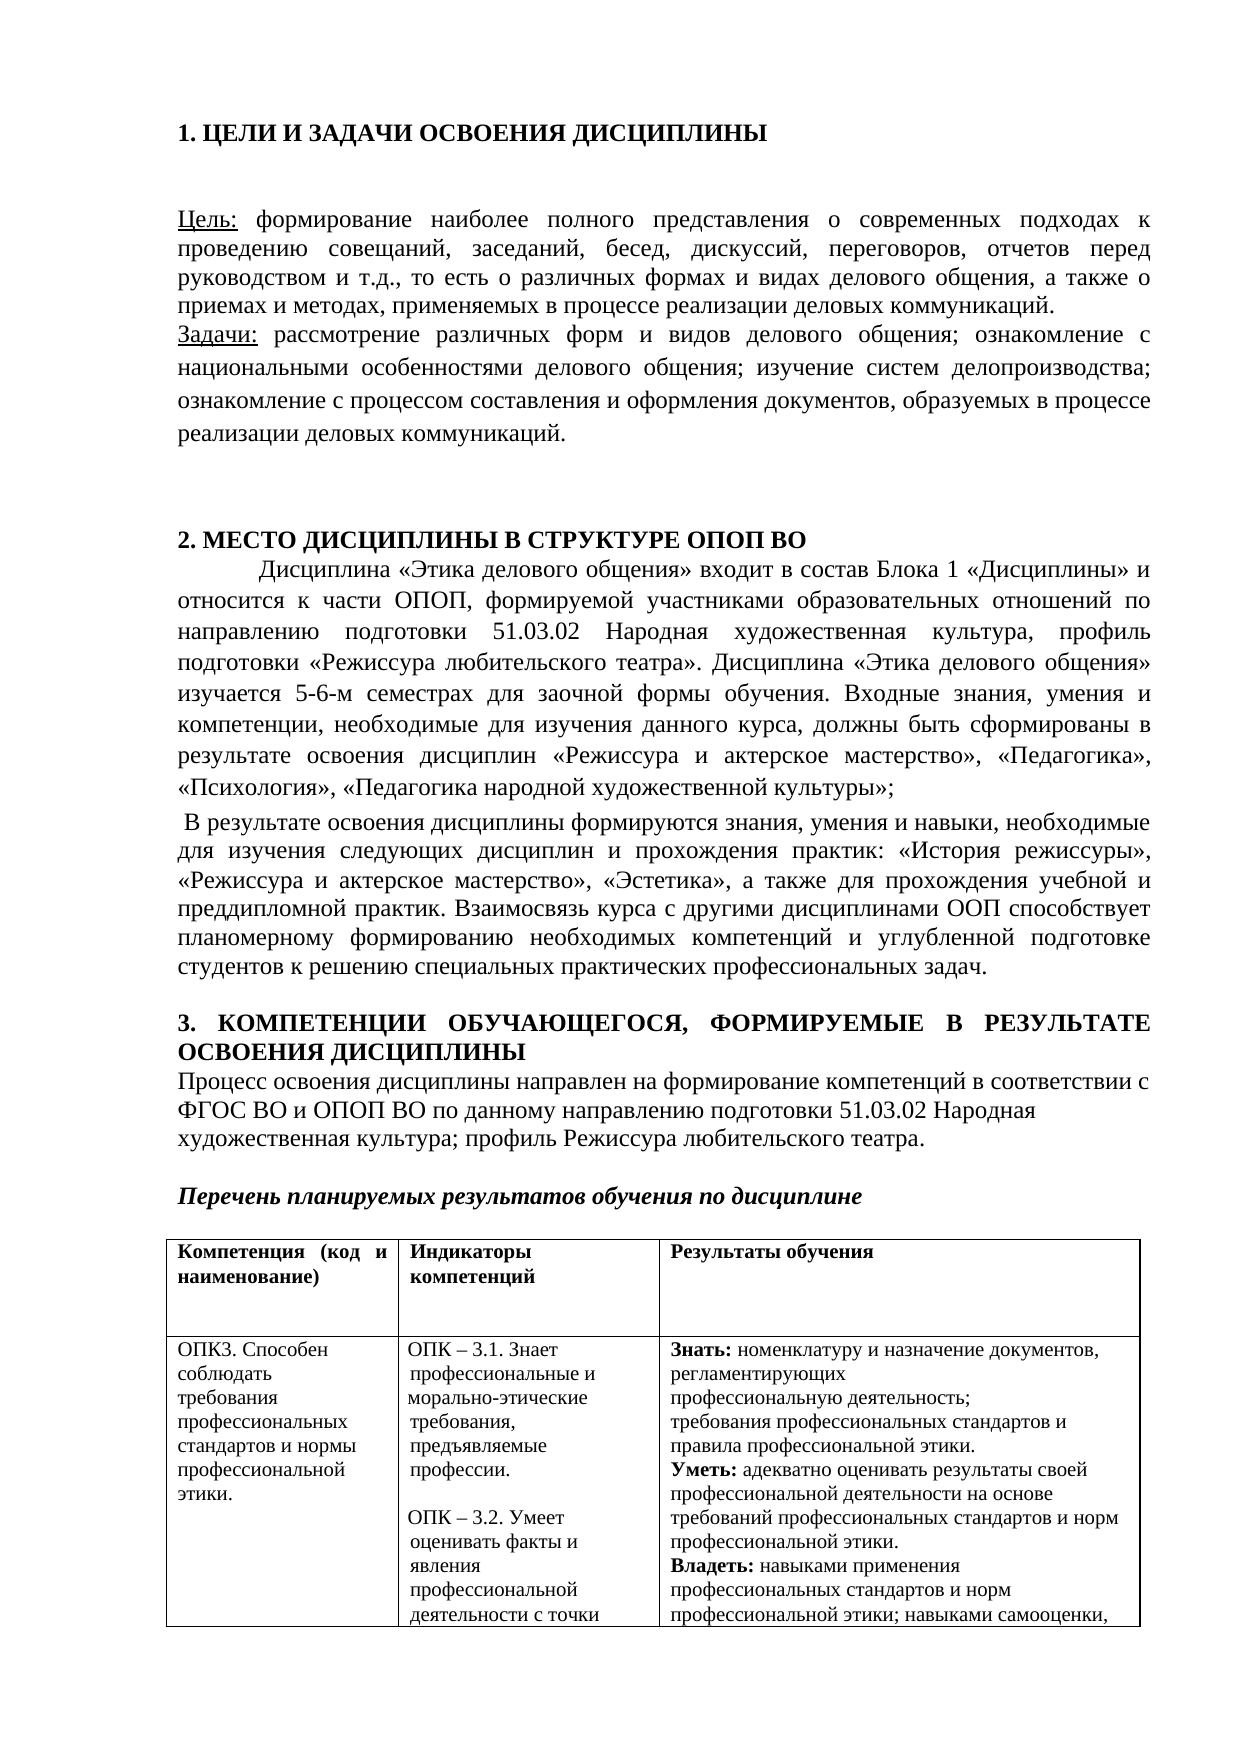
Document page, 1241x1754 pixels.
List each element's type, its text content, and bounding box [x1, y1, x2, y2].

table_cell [660, 1337, 1139, 1626]
text Дисциплина «Этика делового общения» входит в состав Блока 1 «Дисциплины» и относится к части ОПОП, формируемой участниками образовательных отношений по направлению подготовки 51.03.02 Народная художественная культура, профиль подготовки «Режиссура любительского театра». Дисциплина «Этика делового общения» изучается 5-6-м семестрах для заочной формы обучения. Входные знания, умения и компетенции, необходимые для изучения данного курса, должны быть сформированы в результате освоения дисциплин «Режиссура и актерское мастерство», «Педагогика», «Психология», «Педагогика народной художественной культуры»; [177, 554, 1152, 800]
text 1. ЦЕЛИ И ЗАДАЧИ ОСВОЕНИЯ ДИСЦИПЛИНЫ [177, 118, 1152, 147]
text В результате освоения дисциплины формируются знания, умения и навыки, необходимые для изучения следующих дисциплин и прохождения практик: «История режиссуры», «Режиссура и актерское мастерство», «Эстетика», а также для прохождения учебной и преддипломной практик. Взаимосвязь курса с другими дисциплинами ООП способствует планомерному формированию необходимых компетенций и углубленной подготовке студентов к решению специальных практических профессиональных задач. [177, 807, 1152, 980]
table_header Индикаторы компетенций [399, 1240, 659, 1336]
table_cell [167, 1337, 398, 1626]
text 2. МЕСТО ДИСЦИПЛИНЫ В СТРУКТУРЕ ОПОП ВО [177, 526, 1152, 554]
table_header Компетенция (код и наименование) [167, 1240, 398, 1336]
text Процесс освоения дисциплины направлен на формирование компетенций в соответствии с ФГОС ВО и ОПОП ВО по данному направлению подготовки 51.03.02 Народная художественная культура; профиль Режиссура любительского театра. [177, 1066, 1152, 1152]
table_header Результаты обучения [660, 1240, 1139, 1336]
text Перечень планируемых результатов обучения по дисциплине [177, 1181, 1152, 1210]
text Задачи: рассмотрение различных форм и видов делового общения; ознакомление с национальными особенностями делового общения; изучение систем делопроизводства; ознакомление с процессом составления и оформления документов, образуемых в процессе реализации деловых коммуникаций. [177, 319, 1152, 447]
text Цель: формирование наиболее полного представления о современных подходах к проведению совещаний, заседаний, бесед, дискуссий, переговоров, отчетов перед руководством и т.д., то есть о различных формах и видах делового общения, а также о приемах и методах, применяемых в процессе реализации деловых коммуникаций. [177, 204, 1152, 319]
text 3. КОМПЕТЕНЦИИ ОБУЧАЮЩЕГОСЯ, ФОРМИРУЕМЫЕ В РЕЗУЛЬТАТЕ ОСВОЕНИЯ ДИСЦИПЛИНЫ [177, 1008, 1152, 1066]
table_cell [399, 1337, 659, 1626]
